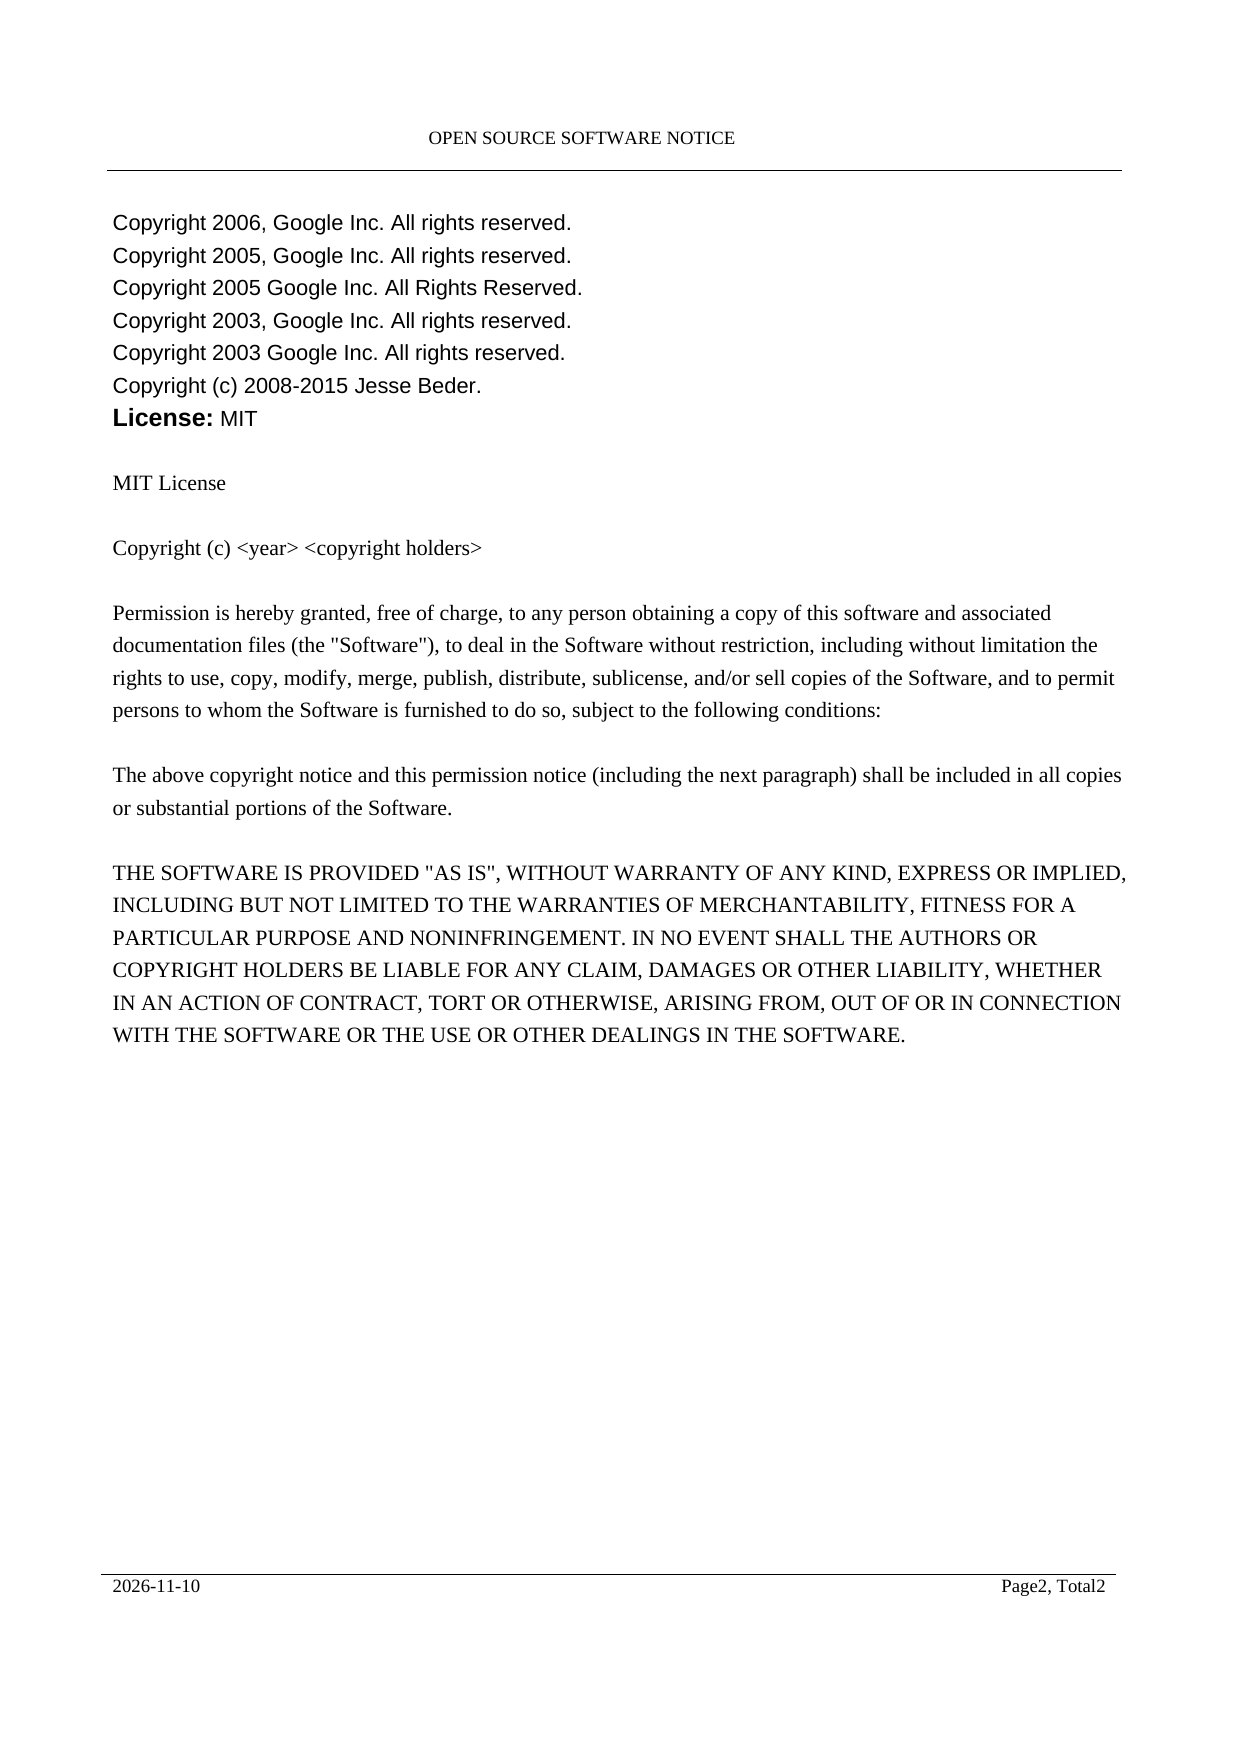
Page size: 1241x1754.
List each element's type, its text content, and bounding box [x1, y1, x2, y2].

text Copyright 2005 Google Inc. All Rights Reserved. [112, 271, 1128, 304]
text Copyright 2006, Google Inc. All rights reserved. [112, 206, 1128, 239]
text Copyright (c) 2008-2015 Jesse Beder. [112, 369, 1128, 401]
text License: MIT MIT License Copyright (c) <year> <copyright holders> Permission is hereby granted, free of charge, to any person obtaining a copy of this software and associated documentation files (the "Software"), to deal in the Software without restriction, including without limitation the rights to use, copy, modify, merge, publish, distribute, sublicense, and/or sell copies of the Software, and to permit persons to whom the Software is furnished to do so, subject to the following conditions: The above copyright notice and this permission notice (including the next paragraph) shall be included in all copies or substantial portions of the Software. THE SOFTWARE IS PROVIDED "AS IS", WITHOUT WARRANTY OF ANY KIND, EXPRESS OR IMPLIED, INCLUDING BUT NOT LIMITED TO THE WARRANTIES OF MERCHANTABILITY, FITNESS FOR A PARTICULAR PURPOSE AND NONINFRINGEMENT. IN NO EVENT SHALL THE AUTHORS OR COPYRIGHT HOLDERS BE LIABLE FOR ANY CLAIM, DAMAGES OR OTHER LIABILITY, WHETHER IN AN ACTION OF CONTRACT, TORT OR OTHERWISE, ARISING FROM, OUT OF OR IN CONNECTION WITH THE SOFTWARE OR THE USE OR OTHER DEALINGS IN THE SOFTWARE. [112, 401, 1128, 1051]
text Copyright 2003, Google Inc. All rights reserved. [112, 304, 1128, 336]
text Copyright 2005, Google Inc. All rights reserved. [112, 239, 1128, 271]
text Copyright 2003 Google Inc. All rights reserved. [112, 336, 1128, 369]
